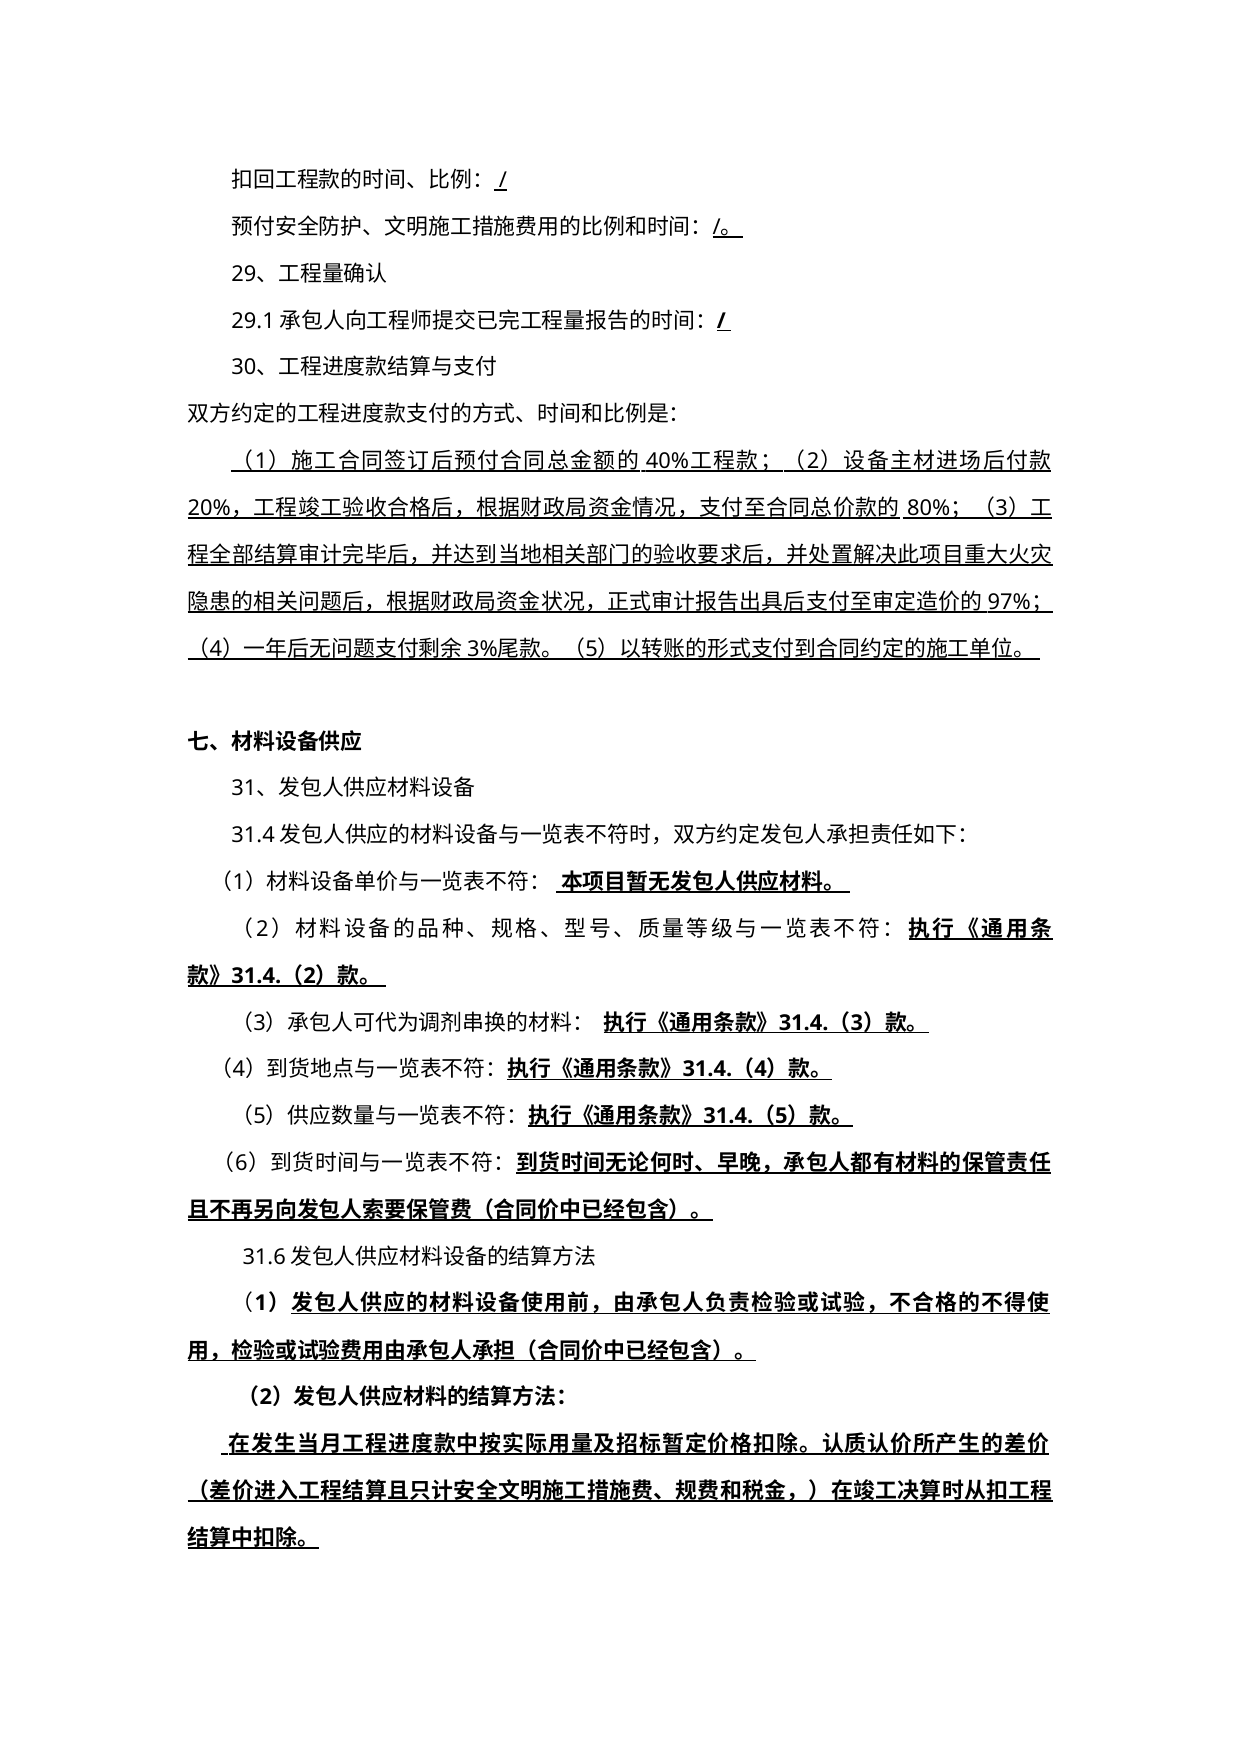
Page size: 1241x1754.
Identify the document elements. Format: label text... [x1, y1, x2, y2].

text （1）发包人供应的材料设备使用前，由承包人负责检验或试验，不合格的不得使用，检验或试验费用由承包人承担（合同价中已经包含）。 [187, 1285, 1053, 1365]
text 31、发包人供应材料设备 [187, 770, 1053, 803]
text 七、材料设备供应 [187, 723, 1053, 756]
text 预付安全防护、文明施工措施费用的比例和时间：/。 [187, 209, 1053, 241]
text 31.4发包人供应的材料设备与一览表不符时，双方约定发包人承担责任如下： [187, 817, 1053, 849]
text 在发生当月工程进度款中按实际用量及招标暂定价格扣除。认质认价所产生的差价（差价进入工程结算且只计安全文明施工措施费、规费和税金，）在竣工决算时从扣工程结算中扣除。 [187, 1501, 1053, 1552]
text （4）到货地点与一览表不符：执行《通用条款》31.4.（4）款。 [187, 1051, 1053, 1083]
text 30、工程进度款结算与支付 [187, 349, 1053, 382]
text （2）材料设备的品种、规格、型号、质量等级与一览表不符：执行《通用条款》31.4.（2）款。 [187, 910, 1053, 990]
text （1）施工合同签订后预付合同总金额的40%工程款；（2）设备主材进场后付款20%，工程竣工验收合格后，根据财政局资金情况，支付至合同总价款的80%；（3）工程全部结算审计完毕后，并达到当地相关部门的验收要求后，并处置解决此项目重大火灾隐患的相关问题后，根据财政局资金状况，正式审计报告出具后支付至审定造价的97%；（4）一年后无问题支付剩余3%尾款。（5）以转账的形式支付到合同约定的施工单位。 [187, 442, 1053, 564]
text 29.1承包人向工程师提交已完工程量报告的时间：/ [187, 302, 1053, 335]
text 扣回工程款的时间、比例： / [187, 162, 1053, 194]
text （6）到货时间与一览表不符：到货时间无论何时、早晚，承包人都有材料的保管责任且不再另向发包人索要保管费（合同价中已经包含）。 [187, 1144, 1053, 1224]
text （1）施工合同签订后预付合同总金额的40%工程款；（2）设备主材进场后付款20%，工程竣工验收合格后，根据财政局资金情况，支付至合同总价款的80%；（3）工程全部结算审计完毕后，并达到当地相关部门的验收要求后，并处置解决此项目重大火灾隐患的相关问题后，根据财政局资金状况，正式审计报告出具后支付至审定造价的97%；（4）一年后无问题支付剩余3%尾款。（5）以转账的形式支付到合同约定的施工单位。 [187, 565, 1053, 611]
text 在发生当月工程进度款中按实际用量及招标暂定价格扣除。认质认价所产生的差价（差价进入工程结算且只计安全文明施工措施费、规费和税金，）在竣工决算时从扣工程结算中扣除。 [187, 1426, 1053, 1500]
text （1）施工合同签订后预付合同总金额的40%工程款；（2）设备主材进场后付款20%，工程竣工验收合格后，根据财政局资金情况，支付至合同总价款的80%；（3）工程全部结算审计完毕后，并达到当地相关部门的验收要求后，并处置解决此项目重大火灾隐患的相关问题后，根据财政局资金状况，正式审计报告出具后支付至审定造价的97%；（4）一年后无问题支付剩余3%尾款。（5）以转账的形式支付到合同约定的施工单位。 [187, 612, 1053, 663]
text 双方约定的工程进度款支付的方式、时间和比例是： [187, 396, 1053, 428]
text （1）材料设备单价与一览表不符： 本项目暂无发包人供应材料。 [187, 864, 1053, 896]
text （2）发包人供应材料的结算方法： [187, 1379, 1053, 1411]
text 29、工程量确认 [187, 256, 1053, 288]
text （5）供应数量与一览表不符：执行《通用条款》31.4.（5）款。 [187, 1098, 1053, 1130]
text （3）承包人可代为调剂串换的材料： 执行《通用条款》31.4.（3）款。 [187, 1004, 1053, 1037]
text 31.6发包人供应材料设备的结算方法 [187, 1238, 1053, 1271]
